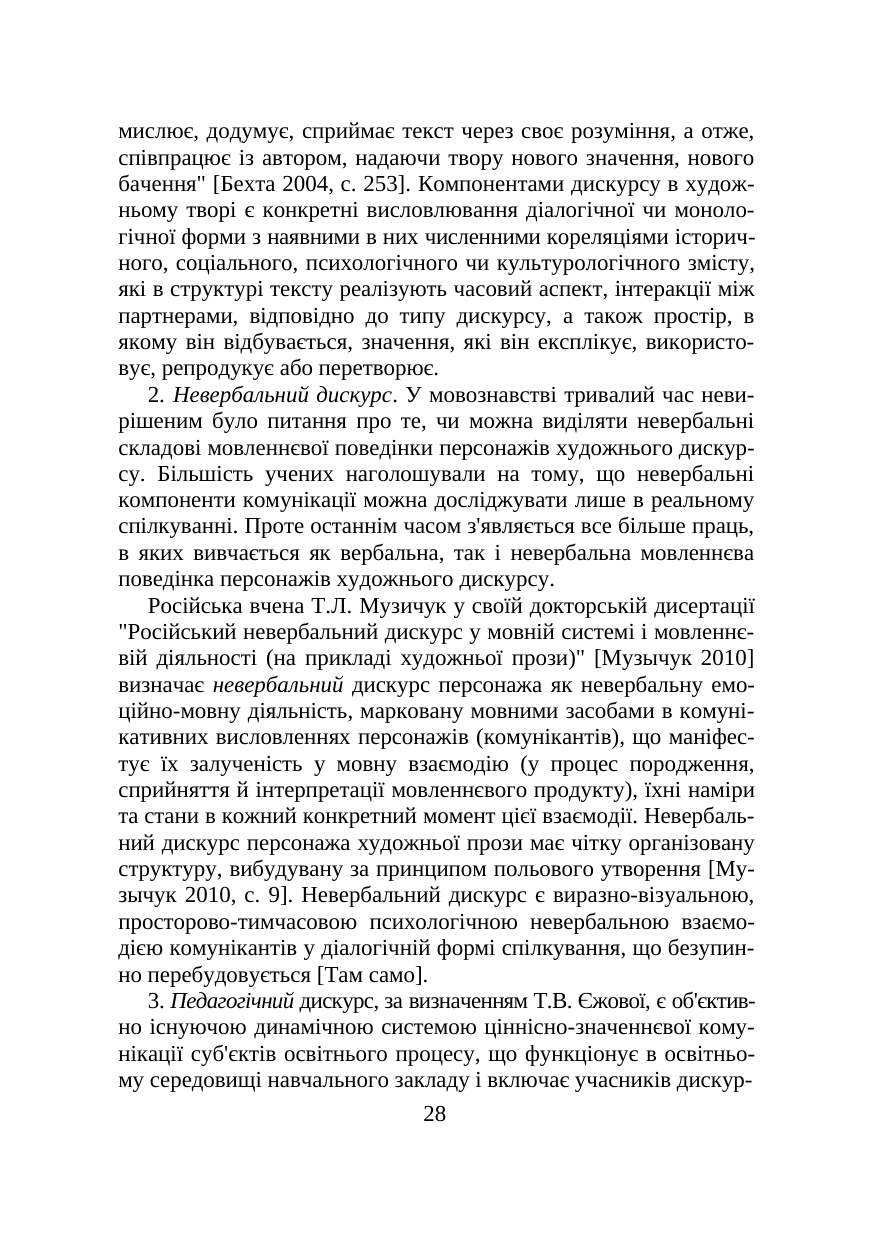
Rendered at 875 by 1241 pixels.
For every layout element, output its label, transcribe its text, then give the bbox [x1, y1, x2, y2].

list Педагогічний дискурс, за визначенням Т.В. Єжової, є об'єктив- но існуючою динамічною системою ціннісно-значеннєвої кому- нікації суб'єктів освітнього процесу, що функціонує в освітньо- му середовищі навчального закладу і включає учасників дискур- [118, 987, 756, 1092]
text Російська вчена Т.Л. Музичук у своїй докторській дисертації "Російський невербальний дискурс у мовній системі і мовленнє- вій діяльності (на прикладі художньої прози)" [Музычук 2010] визначає невербальний дискурс персонажа як невербальну емо- ційно-мовну діяльність, марковану мовними засобами в комуні- кативних висловленнях персонажів (комунікантів), що маніфес- тує їх залученість у мовну взаємодію (у процес породження, сприйняття й інтерпретації мовленнєвого продукту), їхні наміри та стани в кожний конкретний момент цієї взаємодії. Невербаль- ний дискурс персонажа художньої прози має чітку організовану структуру, вибудувану за принципом польового утворення [Му- зычук 2010, с. 9]. Невербальний дискурс є виразно-візуальною, просторово-тимчасовою психологічною невербальною взаємо- дією комунікантів у діалогічній формі спілкування, що безупин- но перебудовується [Там само]. [118, 592, 756, 987]
list Невербальний дискурс. У мовознавстві тривалий час неви- рішеним було питання про те, чи можна виділяти невербальні складові мовленнєвої поведінки персонажів художнього дискур- су. Більшість учених наголошували на тому, що невербальні компоненти комунікації можна досліджувати лише в реальному спілкуванні. Проте останнім часом з'являється все більше праць, в яких вивчається як вербальна, так і невербальна мовленнєва поведінка персонажів художнього дискурсу. [118, 381, 755, 592]
text мислює, додумує, сприймає текст через своє розуміння, а отже, співпрацює із автором, надаючи твору нового значення, нового бачення" [Бехта 2004, с. 253]. Компонентами дискурсу в худож- ньому творі є конкретні висловлювання діалогічної чи моноло- гічної форми з наявними в них численними кореляціями історич- ного, соціального, психологічного чи культурологічного змісту, які в структурі тексту реалізують часовий аспект, інтеракції між партнерами, відповідно до типу дискурсу, а також простір, в якому він відбувається, значення, які він експлікує, використо- вує, репродукує або перетворює. [118, 117, 756, 381]
